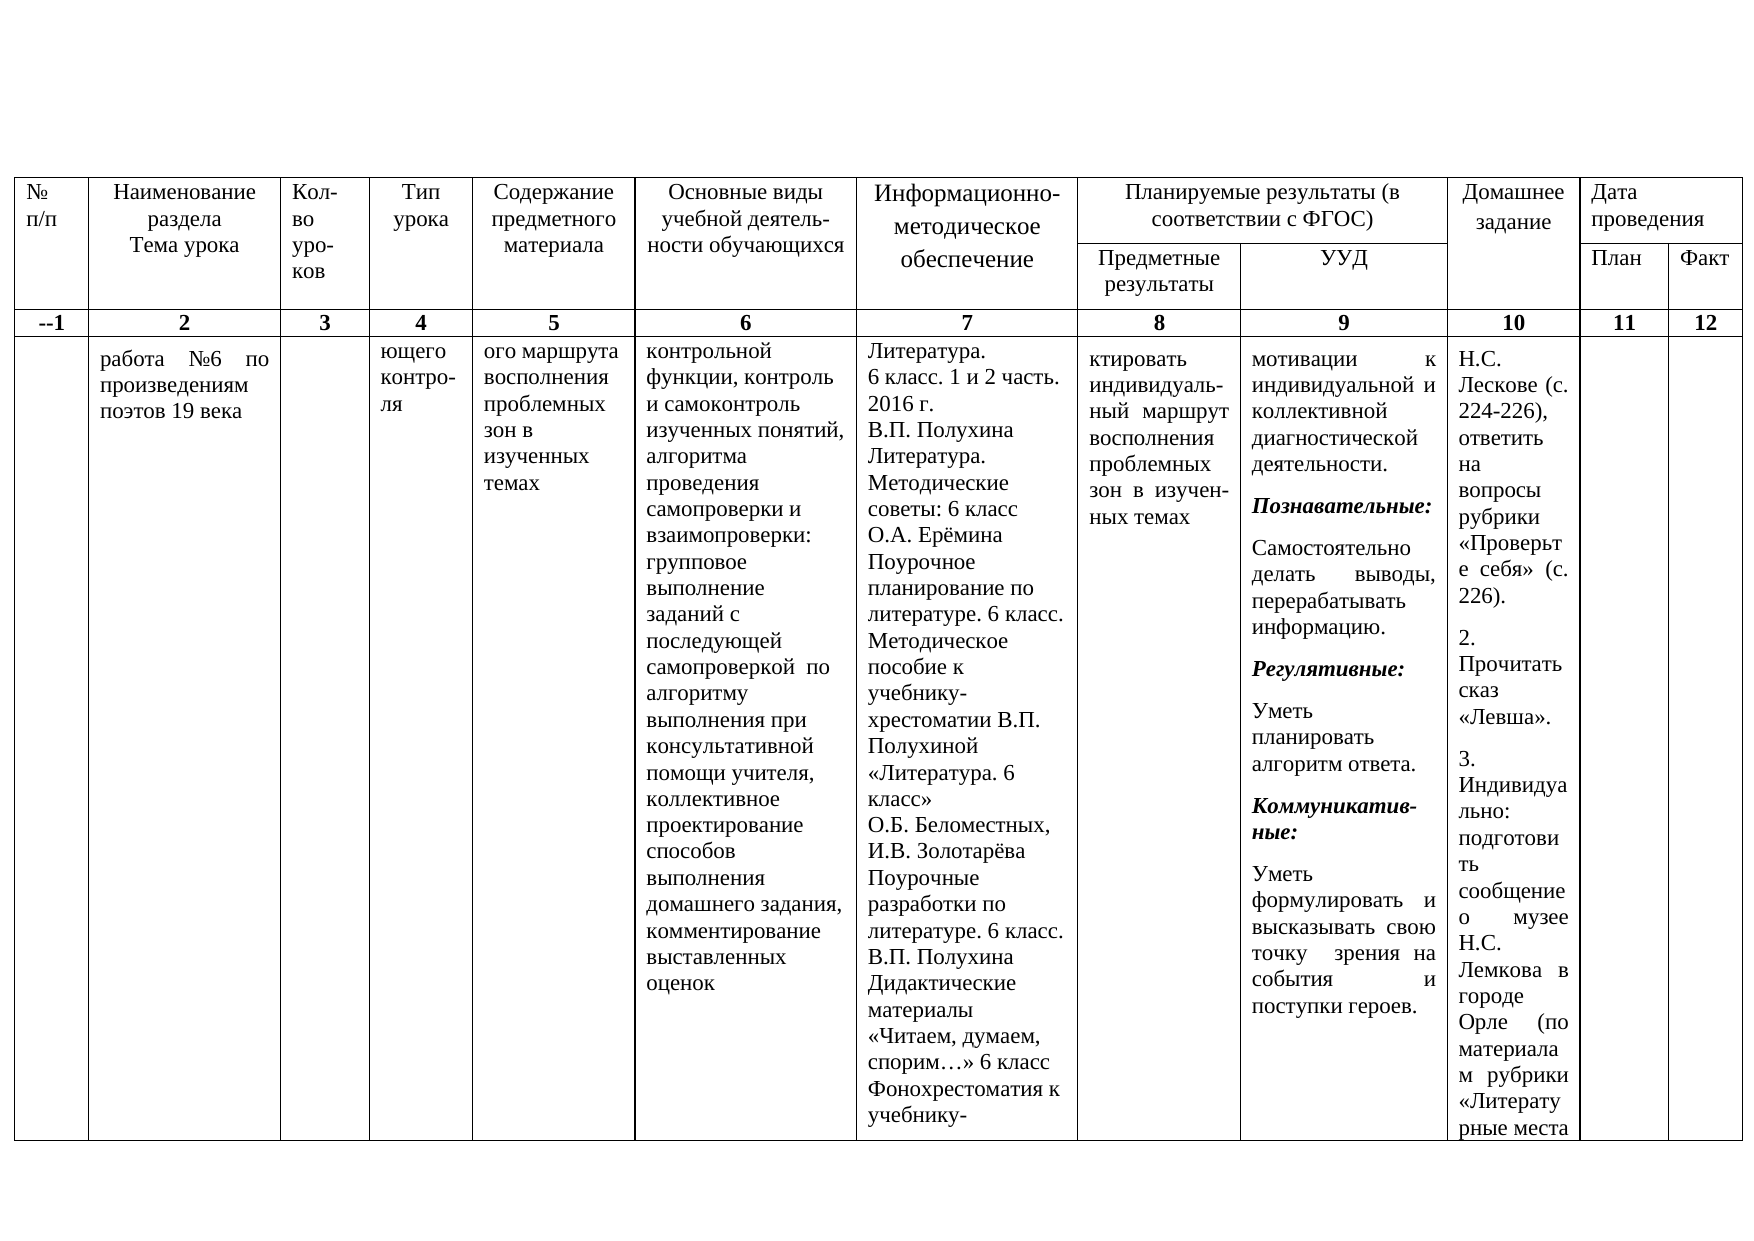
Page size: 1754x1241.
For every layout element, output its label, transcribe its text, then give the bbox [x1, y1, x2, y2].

table_header Кол-во уро-ков [281, 178, 369, 308]
table_header Основные виды учебной деятель-ности обучающихся [636, 178, 856, 308]
table_cell УУД [1241, 244, 1447, 308]
table_cell 2 [89, 310, 280, 336]
table_cell 1 [281, 337, 369, 1140]
table_header Домашнее задание [1448, 178, 1579, 308]
table_cell 3 [281, 310, 369, 336]
table_cell 5 [473, 310, 634, 336]
table_cell Построение и реализация индивидуального маршрута восполнения проблемных зон в изученных темах [473, 337, 634, 1140]
table_header Содержание предметного материала [473, 178, 634, 308]
table_header Наименование раздела Тема урока [89, 178, 280, 308]
table_cell Урок 49 Контрольная работа №6 по произведениям поэтов 19 века [89, 337, 280, 1140]
table_cell 8 [1078, 310, 1240, 336]
table_cell 7 [857, 310, 1077, 336]
table_header Тип урока [370, 178, 472, 308]
table_cell 6 [636, 310, 856, 336]
table_cell [1581, 337, 1668, 1140]
table_cell 11 [1581, 310, 1668, 336]
table_header Планируемые результаты (в соответствии с ФГОС) [1078, 178, 1447, 243]
table_cell 10 [1448, 310, 1579, 336]
table_header № п/п [15, 178, 88, 308]
table_cell 12 [1669, 310, 1742, 336]
table_cell План [1581, 244, 1668, 308]
table_cell [15, 337, 88, 1140]
table_cell [1669, 337, 1742, 1140]
table_cell Предметные результаты [1078, 244, 1240, 308]
table_header Дата проведения [1581, 178, 1742, 243]
table_cell Факт [1669, 244, 1742, 308]
table_header Информационно-методическое обеспечение [857, 178, 1077, 308]
table_cell К.Р. Урок развивающего контро-ля [370, 337, 472, 1140]
table_cell Научиться проектиро-вать и коре-ктировать индивидуаль-ный маршрут восполнения проблемных зон в изучен-ных темах [1078, 337, 1240, 1140]
table_cell 9 [1241, 310, 1447, 336]
table_cell --1 [15, 310, 88, 336]
table_cell 4 [370, 310, 472, 336]
